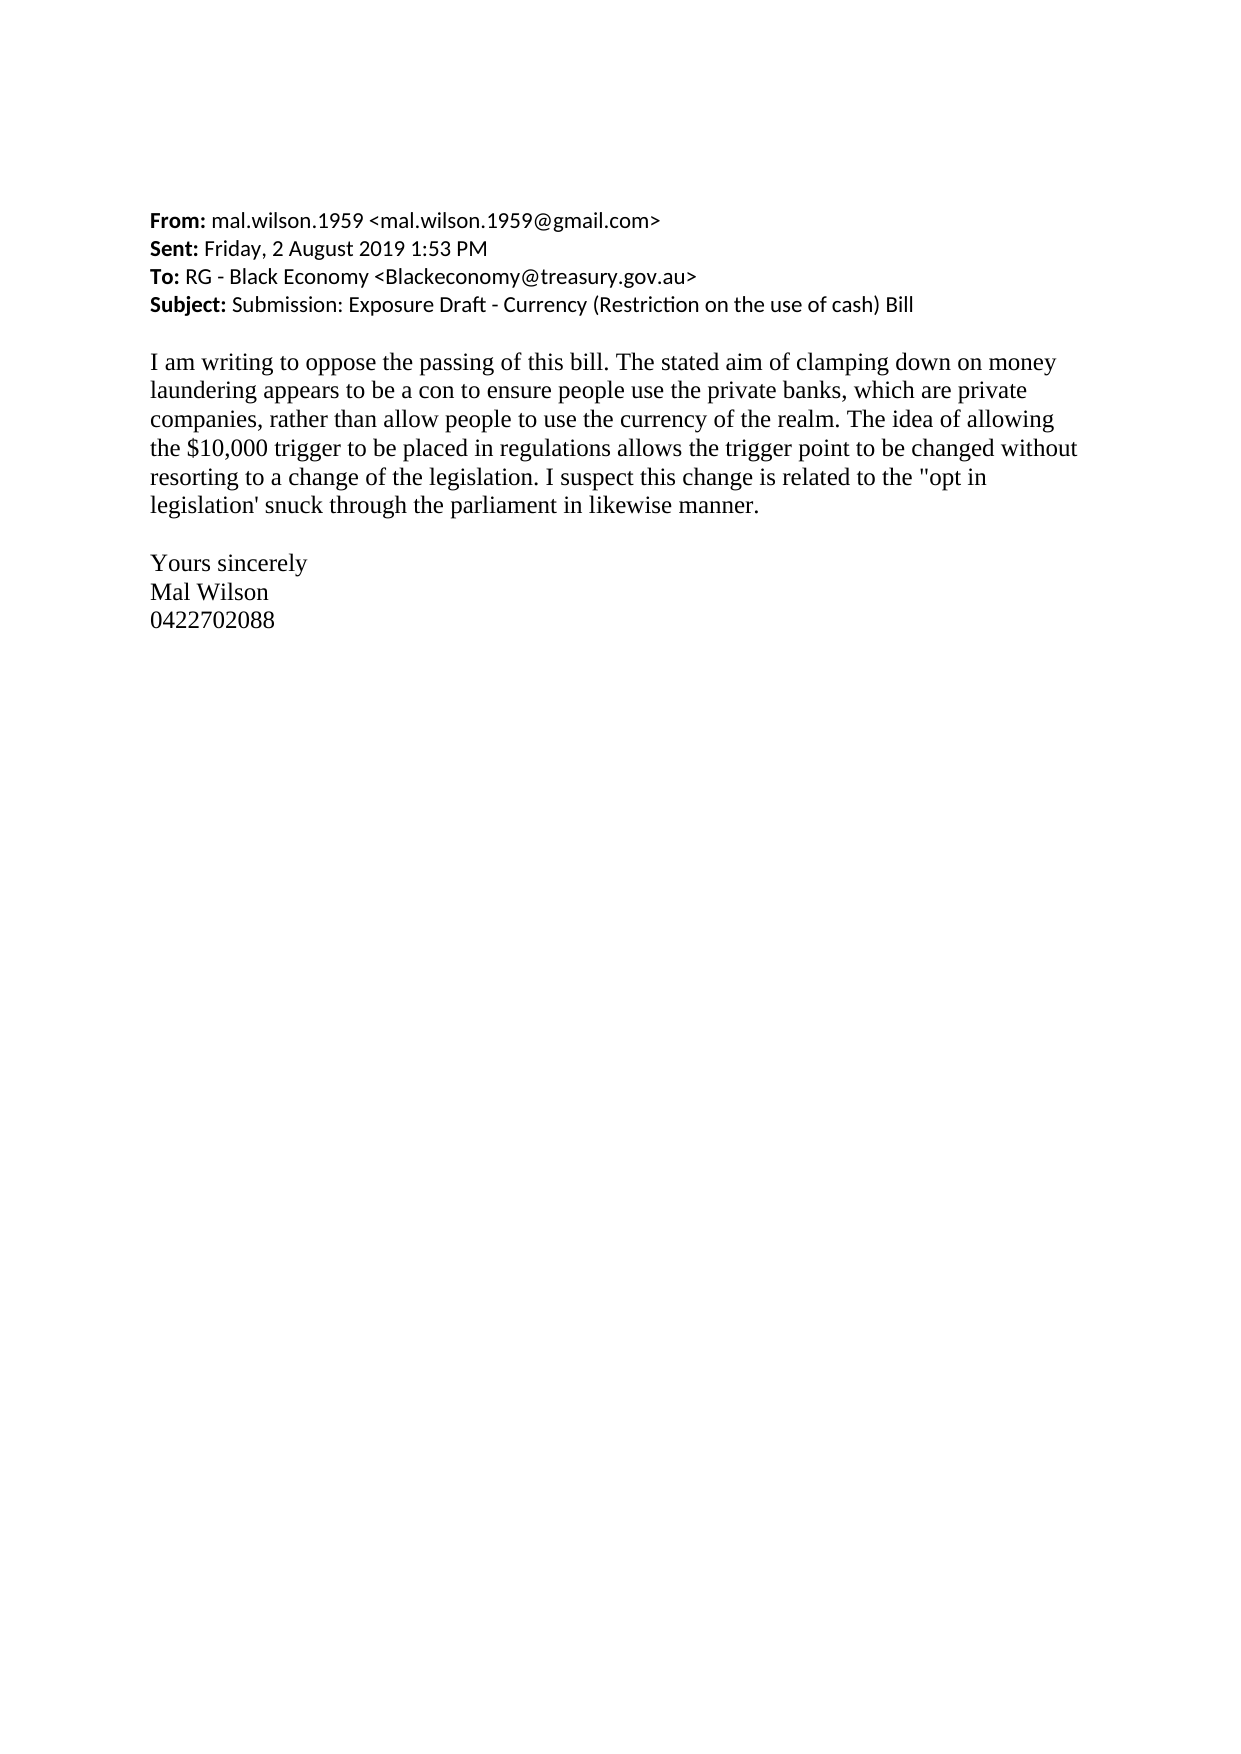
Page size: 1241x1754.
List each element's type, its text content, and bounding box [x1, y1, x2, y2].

text Mal Wilson [150, 577, 1090, 606]
text Yours sincerely [150, 548, 1090, 577]
text 0422702088 [150, 606, 1090, 634]
text I am writing to oppose the passing of this bill. The stated aim of clamping down on money laundering appears to be a con to ensure people use the private banks, which are private companies, rather than allow people to use the currency of the realm. The idea of allowing the $10,000 trigger to be placed in regulations allows the trigger point to be changed without resorting to a change of the legislation. I suspect this change is related to the "opt in legislation' snuck through the parliament in likewise manner. [150, 347, 1090, 519]
text From: mal.wilson.1959 <mal.wilson.1959@gmail.com> Sent: Friday, 2 August 2019 1:53 PM To: RG - Black Economy <Blackeconomy@treasury.gov.au> Subject: Submission: Exposure Draft - Currency (Restriction on the use of cash) Bill [150, 206, 1090, 318]
